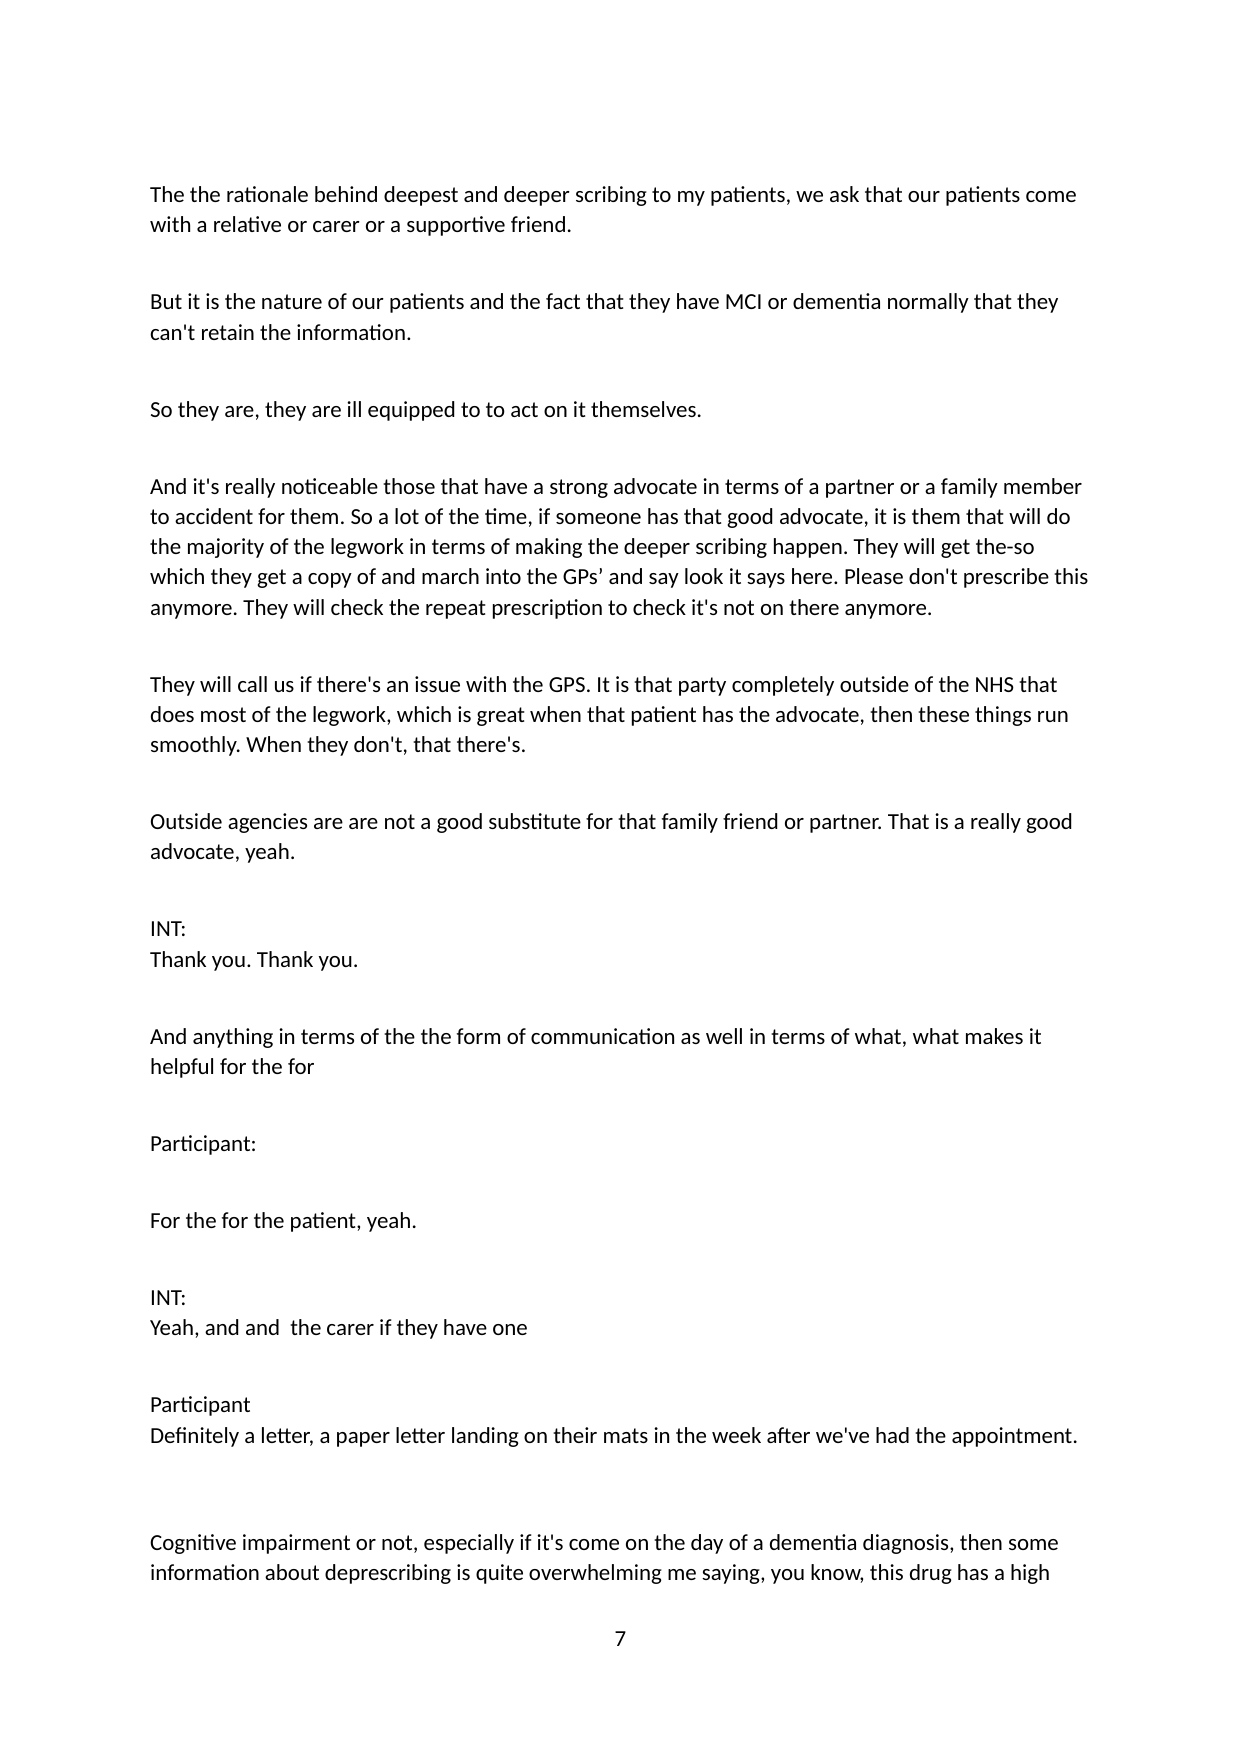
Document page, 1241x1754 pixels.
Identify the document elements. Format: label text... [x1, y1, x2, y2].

text INT: Yeah, and and the carer if they have one [150, 1253, 1090, 1342]
text So they are, they are ill equipped to to act on it themselves. [150, 364, 1090, 423]
text For the for the patient, yeah. [150, 1176, 1090, 1234]
text The the rationale behind deepest and deeper scribing to my patients, we ask that our patients come with a relative or carer or a supportive friend. [150, 150, 1090, 238]
text They will call us if there's an issue with the GPS. It is that party completely outside of the NHS that does most of the legwork, which is great when that patient has the advocate, then these things run smoothly. When they don't, that there's. [150, 639, 1090, 758]
text Outside agencies are are not a good substitute for that family friend or partner. That is a really good advocate, yeah. [150, 777, 1090, 866]
text Participant Definitely a letter, a paper letter landing on their mats in the week after we've had the appointment. [150, 1360, 1090, 1449]
text INT: Thank you. Thank you. [150, 884, 1090, 973]
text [150, 1468, 1090, 1586]
text But it is the nature of our patients and the fact that they have MCI or dementia normally that they can't retain the information. [150, 257, 1090, 346]
text And anything in terms of the the form of communication as well in terms of what, what makes it helpful for the for [150, 992, 1090, 1080]
text Participant: [150, 1099, 1090, 1157]
text And it's really noticeable those that have a strong advocate in terms of a partner or a family member to accident for them. So a lot of the time, if someone has that good advocate, it is them that will do the majority of the legwork in terms of making the deeper scribing happen. They will get the-so which they get a copy of and march into the GPs’ and say look it says here. Please don't prescribe this anymore. They will check the repeat prescription to check it's not on there anymore. [150, 442, 1090, 621]
